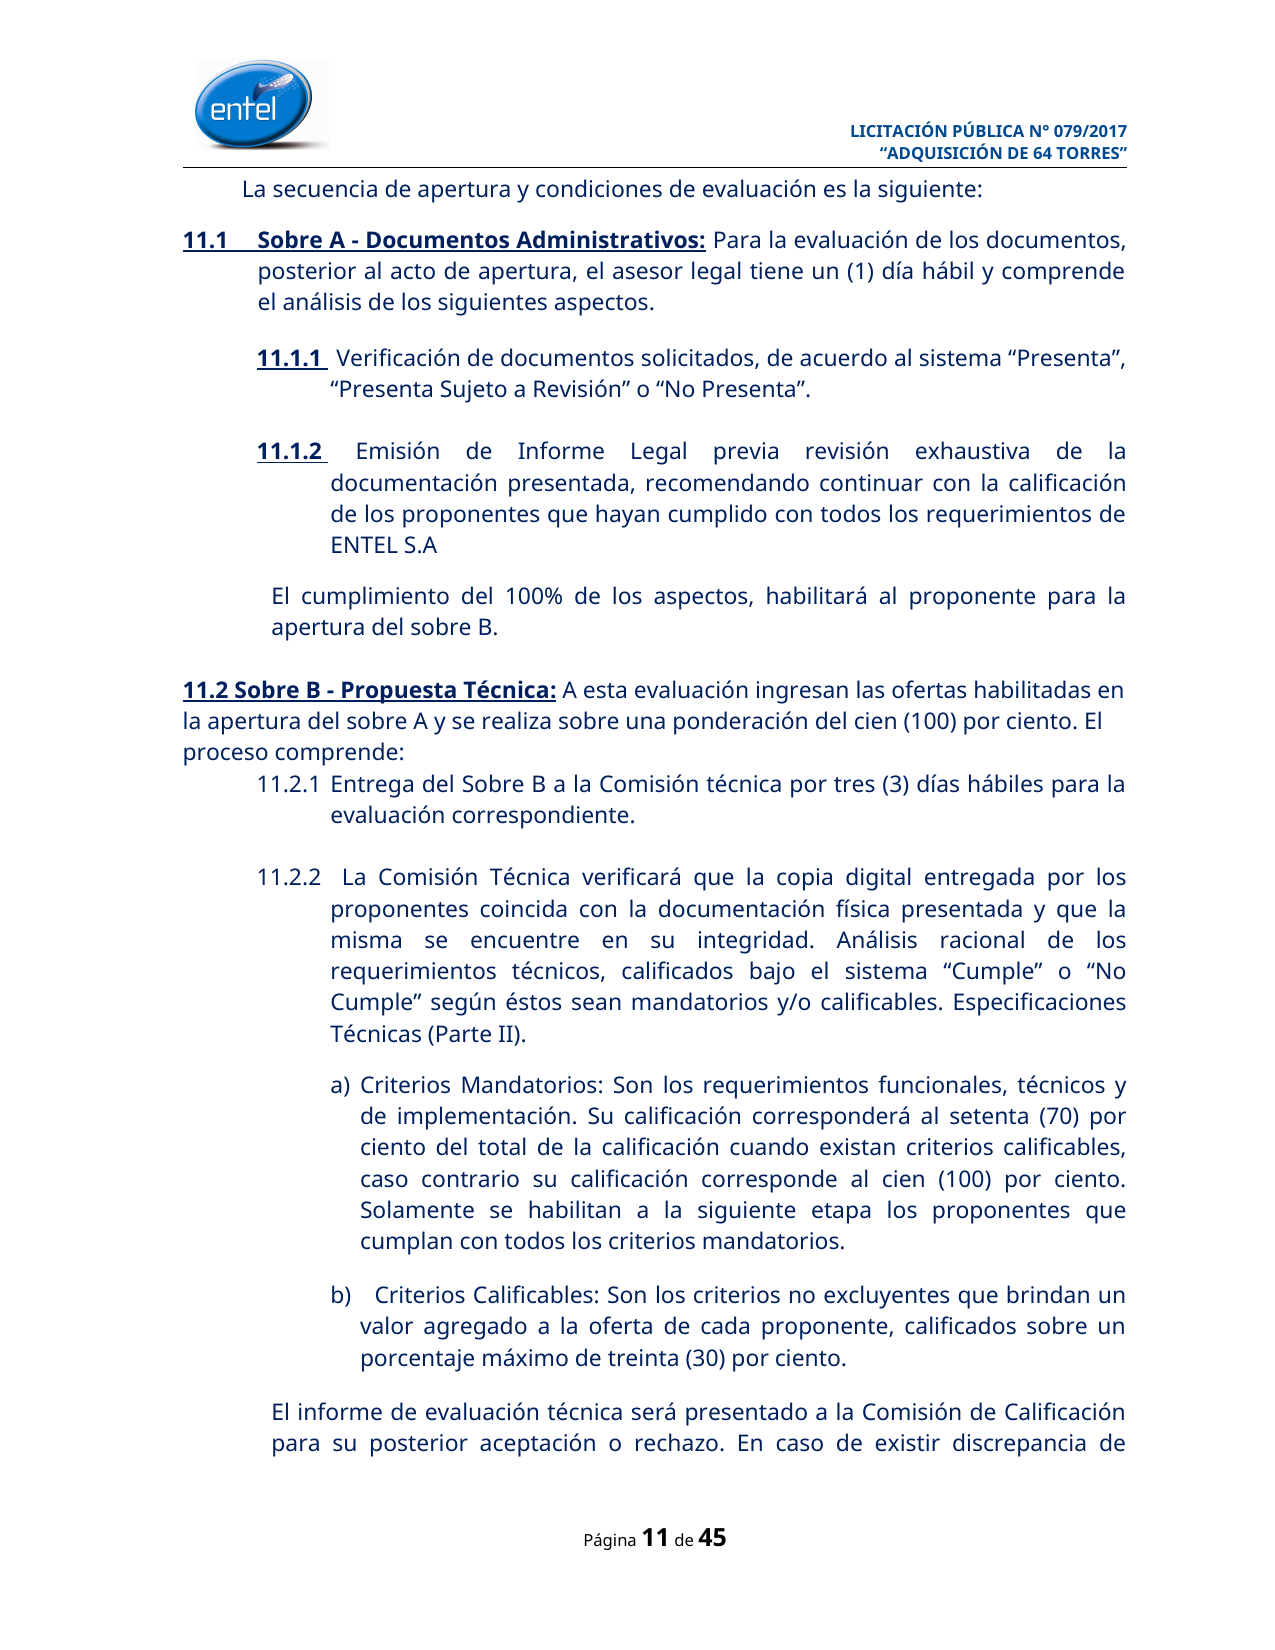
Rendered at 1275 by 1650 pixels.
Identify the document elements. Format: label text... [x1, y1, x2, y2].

list La Comisión Técnica verificará que la copia digital entregada por los proponentes coincida con la documentación física presentada y que la misma se encuentre en su integridad. Análisis racional de los requerimientos técnicos, calificados bajo el sistema “Cumple” o “No Cumple” según éstos sean mandatorios y/o calificables. Especificaciones Técnicas (Parte II). [256, 861, 1127, 1049]
list Verificación de documentos solicitados, de acuerdo al sistema “Presenta”, “Presenta Sujeto a Revisión” o “No Presenta”. [256, 341, 1127, 404]
picture [194, 58, 330, 150]
list Criterios Calificables: Son los criterios no excluyentes que brindan un valor agregado a la oferta de cada proponente, calificados sobre un porcentaje máximo de treinta (30) por ciento. [330, 1279, 1127, 1373]
text La secuencia de apertura y condiciones de evaluación es la siguiente: [242, 172, 1127, 204]
list Sobre A - Documentos Administrativos: Para la evaluación de los documentos, posterior al acto de apertura, el asesor legal tiene un (1) día hábil y comprende el análisis de los siguientes aspectos. [182, 224, 1127, 317]
list Criterios Mandatorios: Son los requerimientos funcionales, técnicos y de implementación. Su calificación corresponderá al setenta (70) por ciento del total de la calificación cuando existan criterios calificables, caso contrario su calificación corresponde al cien (100) por ciento. Solamente se habilitan a la siguiente etapa los proponentes que cumplan con todos los criterios mandatorios. [330, 1069, 1127, 1256]
text El cumplimiento del 100% de los aspectos, habilitará al proponente para la apertura del sobre B. [271, 580, 1127, 643]
list Entrega del Sobre B a la Comisión técnica por tres (3) días hábiles para la evaluación correspondiente. [256, 768, 1127, 830]
list Emisión de Informe Legal previa revisión exhaustiva de la documentación presentada, recomendando continuar con la calificación de los proponentes que hayan cumplido con todos los requerimientos de ENTEL S.A [256, 435, 1127, 560]
text 11.2 Sobre B - Propuesta Técnica: A esta evaluación ingresan las ofertas habilitadas en la apertura del sobre A y se realiza sobre una ponderación del cien (100) por ciento. El proceso comprende: [182, 674, 1127, 768]
